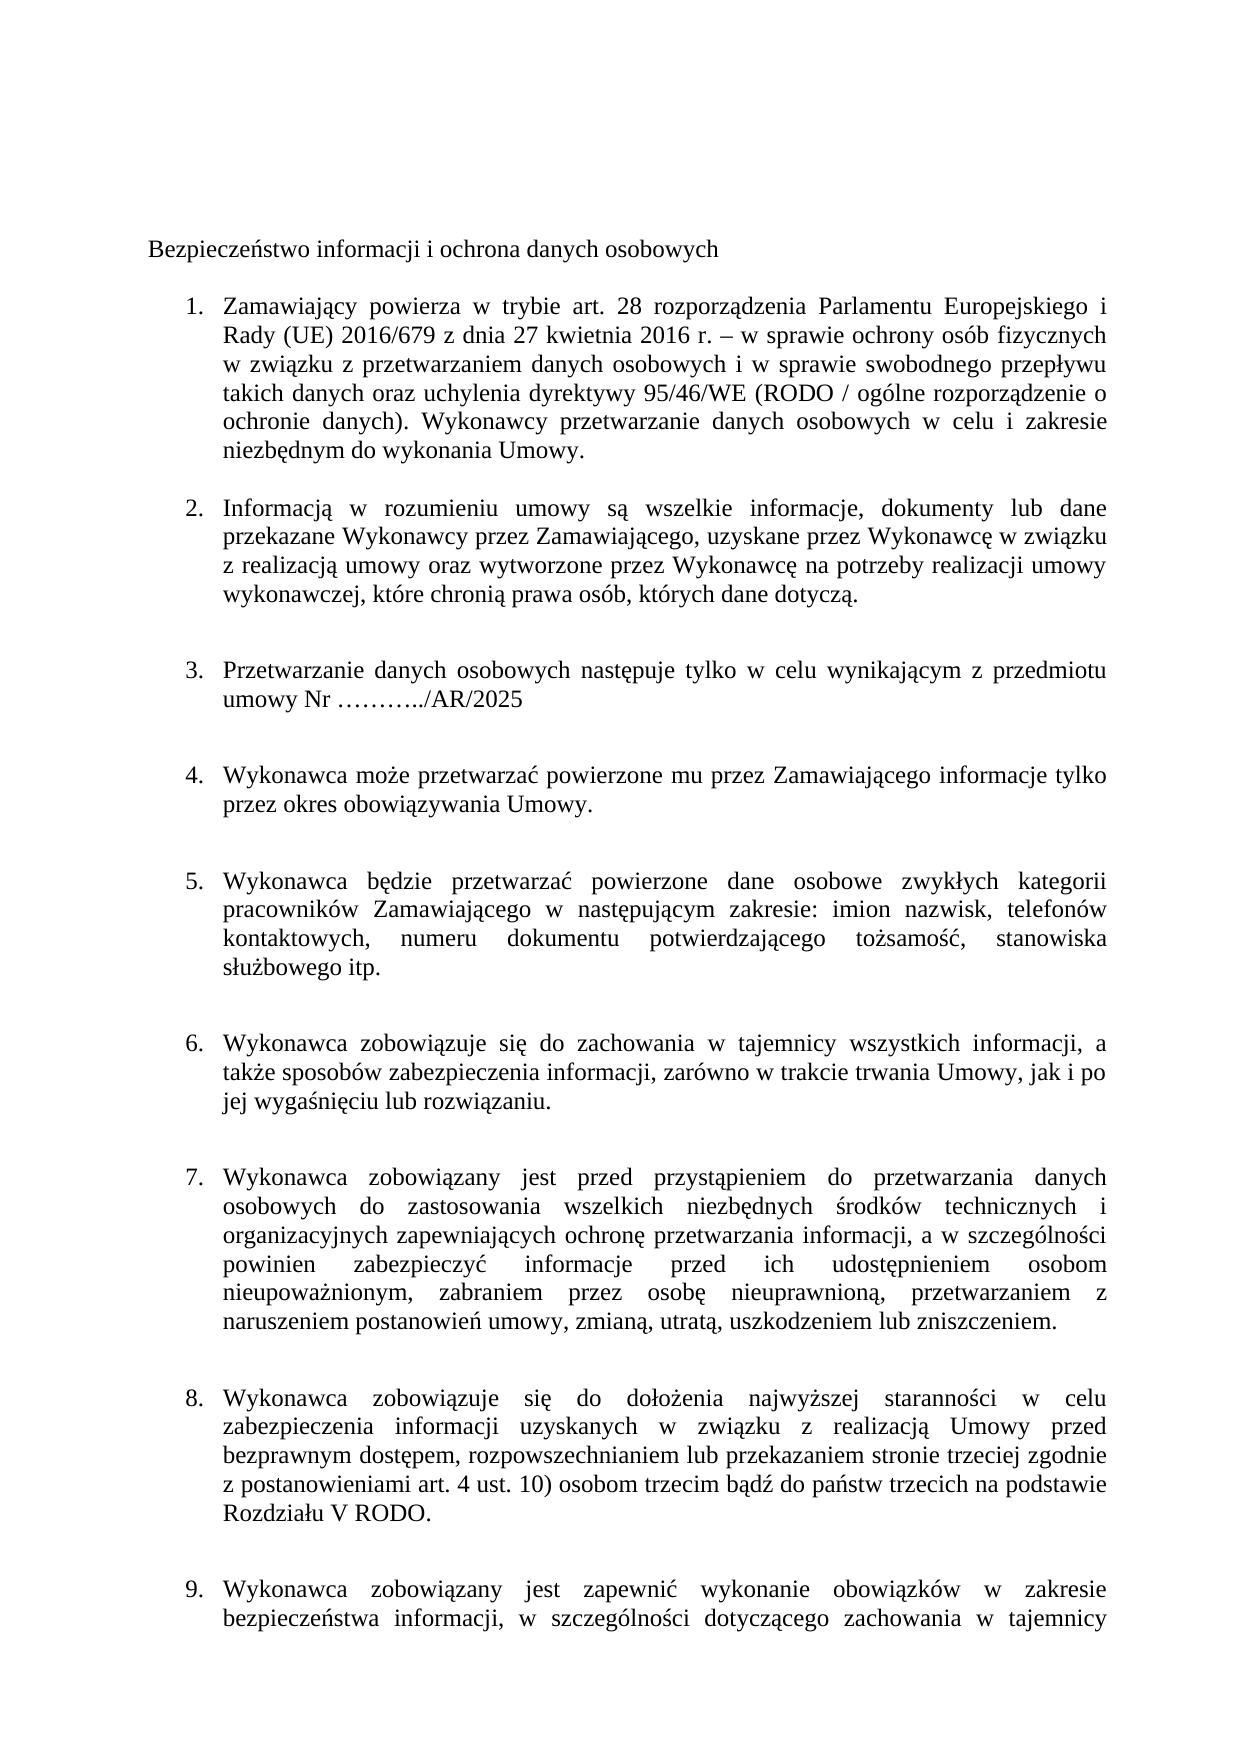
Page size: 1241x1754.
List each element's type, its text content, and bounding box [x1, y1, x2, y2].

list Wykonawca może przetwarzać powierzone mu przez Zamawiającego informacje tylko przez okres obowiązywania Umowy. [185, 761, 1107, 818]
list Informacją w rozumieniu umowy są wszelkie informacje, dokumenty lub dane przekazane Wykonawcy przez Zamawiającego, uzyskane przez Wykonawcę w związku z realizacją umowy oraz wytworzone przez Wykonawcę na potrzeby realizacji umowy wykonawczej, które chronią prawa osób, których dane dotyczą. [185, 493, 1107, 608]
list Wykonawca będzie przetwarzać powierzone dane osobowe zwykłych kategorii pracowników Zamawiającego w następującym zakresie: imion nazwisk, telefonów kontaktowych, numeru dokumentu potwierdzającego tożsamość, stanowiska służbowego itp. [185, 866, 1107, 981]
list Wykonawca zobowiązuje się do dołożenia najwyższej staranności w celu zabezpieczenia informacji uzyskanych w związku z realizacją Umowy przed bezprawnym dostępem, rozpowszechnianiem lub przekazaniem stronie trzeciej zgodnie z postanowieniami art. 4 ust. 10) osobom trzecim bądź do państw trzecich na podstawie Rozdziału V RODO. [185, 1383, 1107, 1526]
list Zamawiający powierza w trybie art. 28 rozporządzenia Parlamentu Europejskiego i Rady (UE) 2016/679 z dnia 27 kwietnia 2016 r. – w sprawie ochrony osób fizycznych w związku z przetwarzaniem danych osobowych i w sprawie swobodnego przepływu takich danych oraz uchylenia dyrektywy 95/46/WE (RODO / ogólne rozporządzenie o ochronie danych). Wykonawcy przetwarzanie danych osobowych w celu i zakresie niezbędnym do wykonania Umowy. [185, 291, 1107, 464]
text Bezpieczeństwo informacji i ochrona danych osobowych [148, 234, 1107, 263]
list Przetwarzanie danych osobowych następuje tylko w celu wynikającym z przedmiotu umowy Nr ………../AR/2025 [185, 655, 1107, 713]
list Wykonawca zobowiązany jest przed przystąpieniem do przetwarzania danych osobowych do zastosowania wszelkich niezbędnych środków technicznych i organizacyjnych zapewniających ochronę przetwarzania informacji, a w szczególności powinien zabezpieczyć informacje przed ich udostępnieniem osobom nieupoważnionym, zabraniem przez osobę nieuprawnioną, przetwarzaniem z naruszeniem postanowień umowy, zmianą, utratą, uszkodzeniem lub zniszczeniem. [185, 1162, 1107, 1335]
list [185, 1574, 1107, 1632]
list Wykonawca zobowiązuje się do zachowania w tajemnicy wszystkich informacji, a także sposobów zabezpieczenia informacji, zarówno w trakcie trwania Umowy, jak i po jej wygaśnięciu lub rozwiązaniu. [185, 1028, 1107, 1115]
